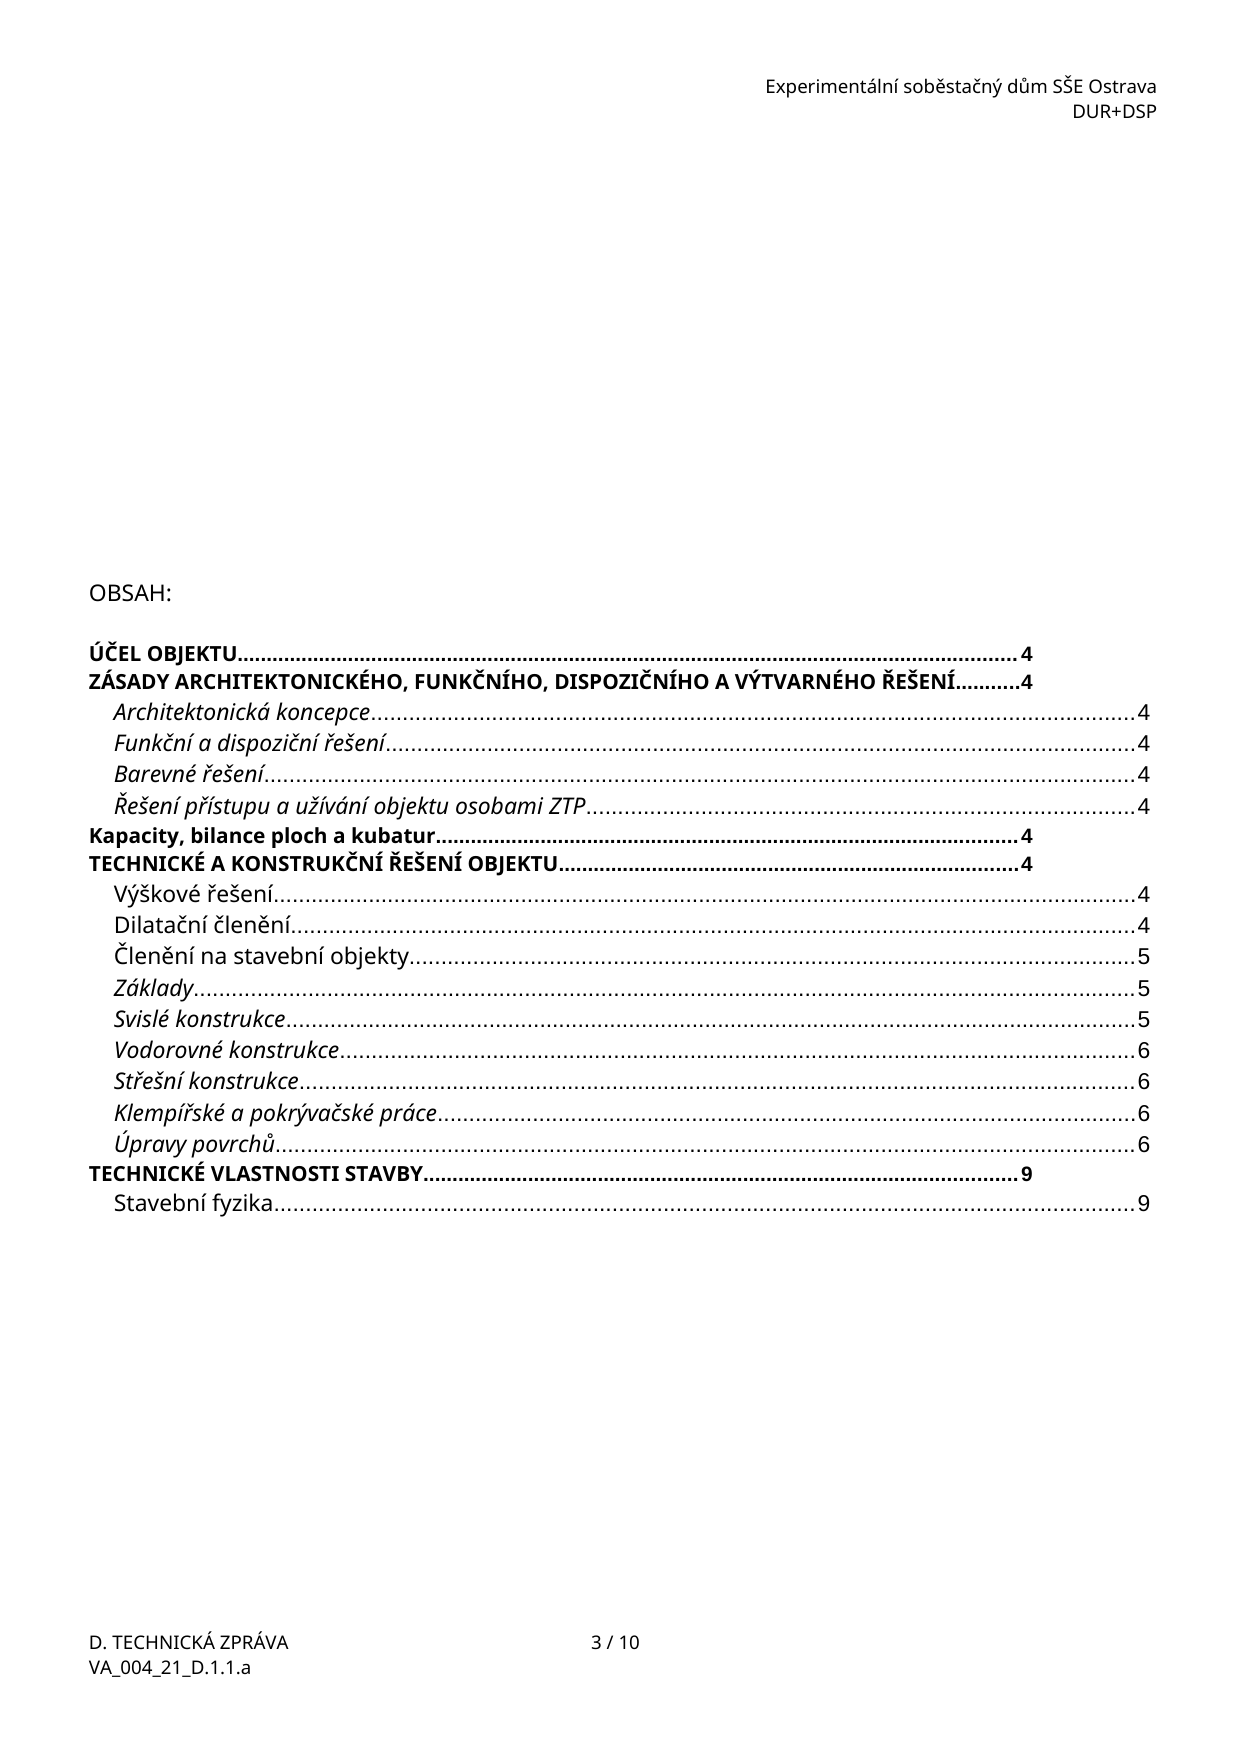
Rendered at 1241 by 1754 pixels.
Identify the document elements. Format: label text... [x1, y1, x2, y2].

text OBSAH: [89, 576, 1142, 608]
text Základy 5 [114, 971, 1152, 1003]
text Barevné řešení 4 [114, 758, 1152, 789]
text Architektonická koncepce 4 [114, 696, 1152, 727]
text Kapacity, bilance ploch a kubatur 4 [89, 821, 1152, 849]
text ÚČEL OBJEKTU 4 [89, 639, 1152, 667]
text Výškové řešení 4 [114, 878, 1152, 909]
text Řešení přístupu a užívání objektu osobami ZTP 4 [114, 789, 1152, 821]
text Stavební fyzika 9 [114, 1187, 1152, 1219]
text TECHNICKÉ VLASTNOSTI STAVBY 9 [89, 1159, 1152, 1187]
text TECHNICKÉ A KONSTRUKČNÍ ŘEŠENÍ OBJEKTU 4 [89, 849, 1152, 878]
text Funkční a dispoziční řešení 4 [114, 727, 1152, 758]
text ZÁSADY ARCHITEKTONICKÉHO, FUNKČNÍHO, DISPOZIČNÍHO A VÝTVARNÉHO ŘEŠENÍ 4 [89, 667, 1152, 696]
text Vodorovné konstrukce 6 [114, 1034, 1152, 1065]
text Klempířské a pokrývačské práce 6 [114, 1096, 1152, 1128]
text Členění na stavební objekty 5 [114, 940, 1152, 971]
text Úpravy povrchů 6 [114, 1128, 1152, 1159]
text Svislé konstrukce 5 [114, 1003, 1152, 1034]
text Dilatační členění 4 [114, 909, 1152, 940]
text Střešní konstrukce 6 [114, 1065, 1152, 1096]
